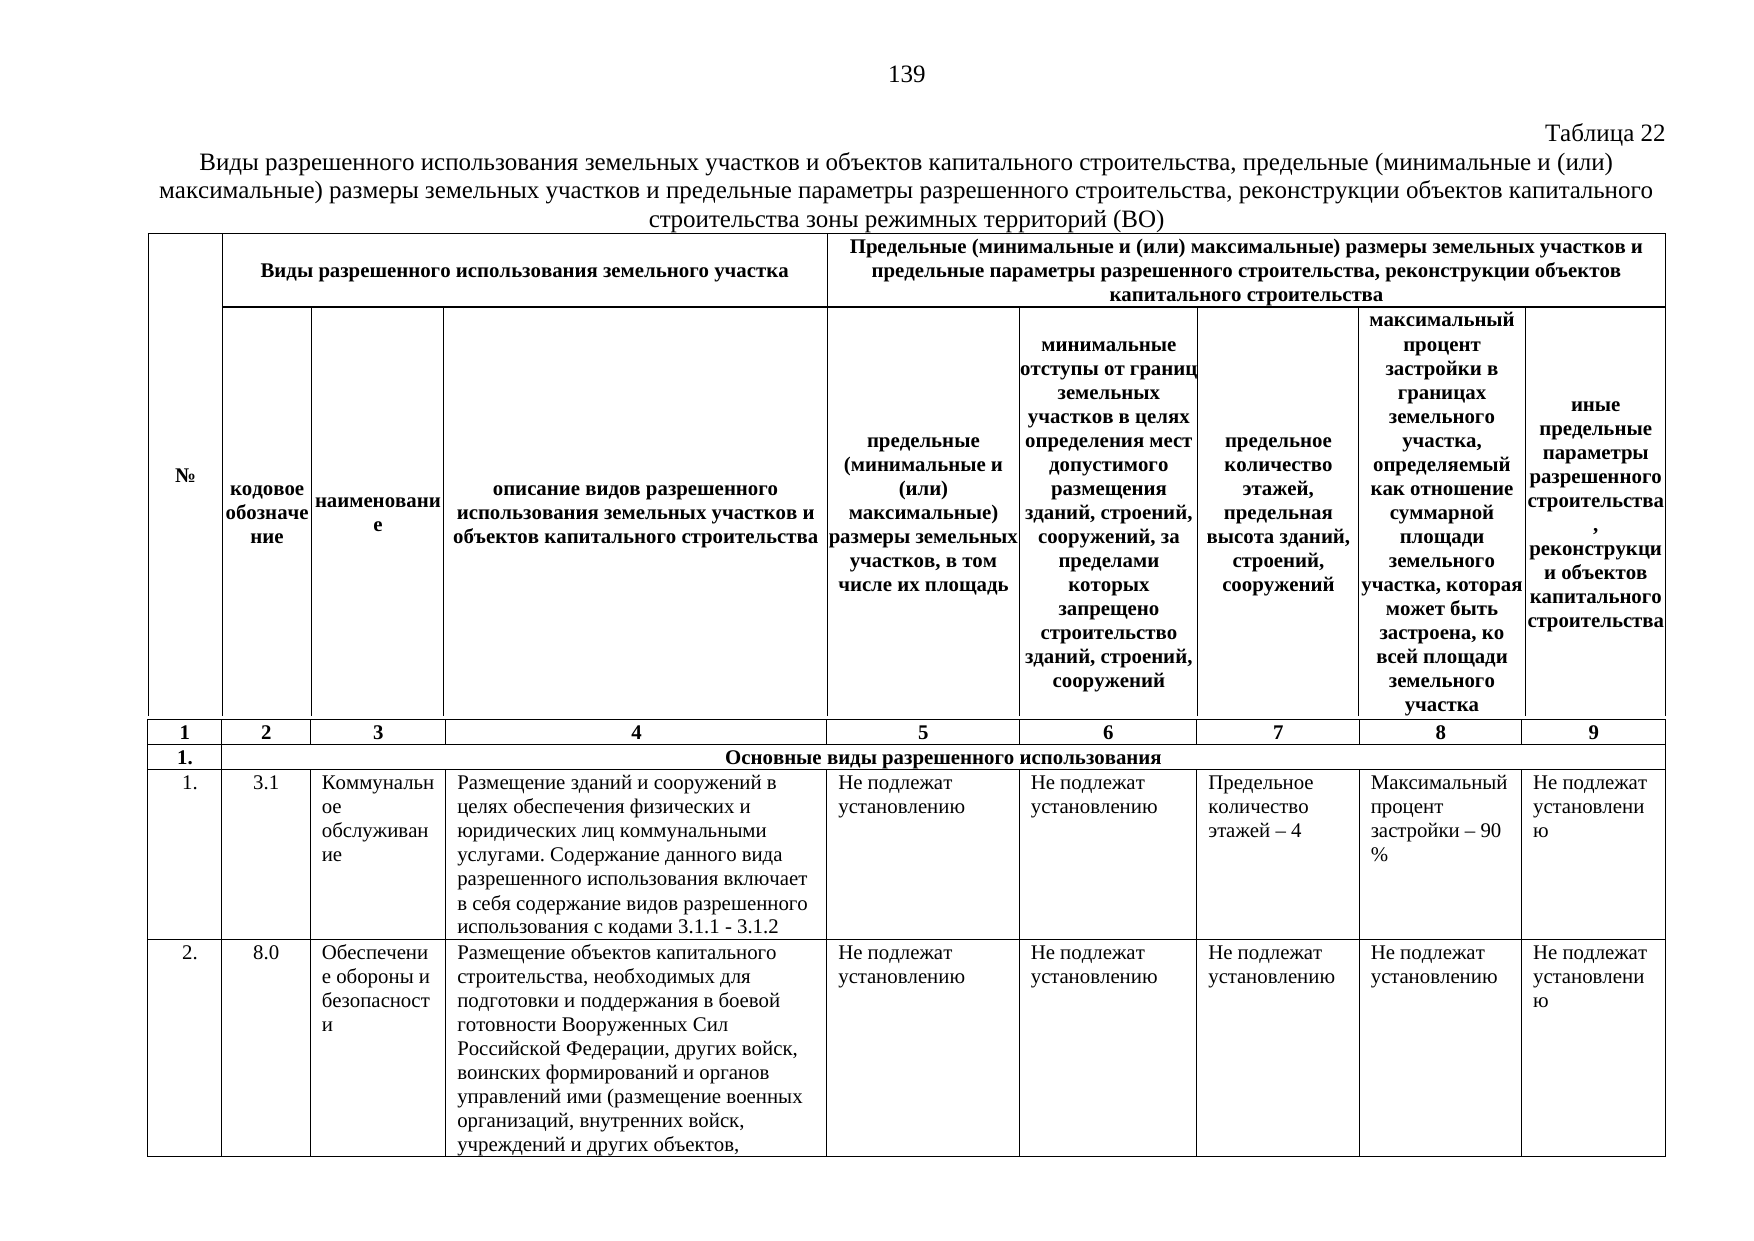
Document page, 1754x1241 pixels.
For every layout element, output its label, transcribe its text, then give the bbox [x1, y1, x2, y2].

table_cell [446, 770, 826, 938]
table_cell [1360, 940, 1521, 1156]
text Таблица 22 [148, 118, 1665, 147]
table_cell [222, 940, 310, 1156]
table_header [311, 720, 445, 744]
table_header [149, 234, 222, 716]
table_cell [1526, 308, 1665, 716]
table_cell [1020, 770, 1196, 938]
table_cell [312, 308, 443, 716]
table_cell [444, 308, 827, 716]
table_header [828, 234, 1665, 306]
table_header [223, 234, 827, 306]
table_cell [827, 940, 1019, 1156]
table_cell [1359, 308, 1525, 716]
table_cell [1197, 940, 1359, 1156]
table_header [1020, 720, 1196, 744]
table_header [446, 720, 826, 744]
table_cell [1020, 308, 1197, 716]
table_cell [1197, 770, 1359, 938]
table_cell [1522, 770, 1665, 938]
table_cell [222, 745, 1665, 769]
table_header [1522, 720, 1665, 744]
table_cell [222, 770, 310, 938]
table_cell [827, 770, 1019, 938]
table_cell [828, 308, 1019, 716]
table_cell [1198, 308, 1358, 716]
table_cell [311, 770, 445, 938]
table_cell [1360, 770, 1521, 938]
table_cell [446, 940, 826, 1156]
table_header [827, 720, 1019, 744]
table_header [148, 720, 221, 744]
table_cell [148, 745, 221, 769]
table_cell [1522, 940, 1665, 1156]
text Виды разрешенного использования земельных участков и объектов капитального строительства, предельные (минимальные и (или) максимальные) размеры земельных участков и предельные параметры разрешенного строительства, реконструкции объектов капитального строительства зоны режимных территорий (ВО) [148, 147, 1665, 233]
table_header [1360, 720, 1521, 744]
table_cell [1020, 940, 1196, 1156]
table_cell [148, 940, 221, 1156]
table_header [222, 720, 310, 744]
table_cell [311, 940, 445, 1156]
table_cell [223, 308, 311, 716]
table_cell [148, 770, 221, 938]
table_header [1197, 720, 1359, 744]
